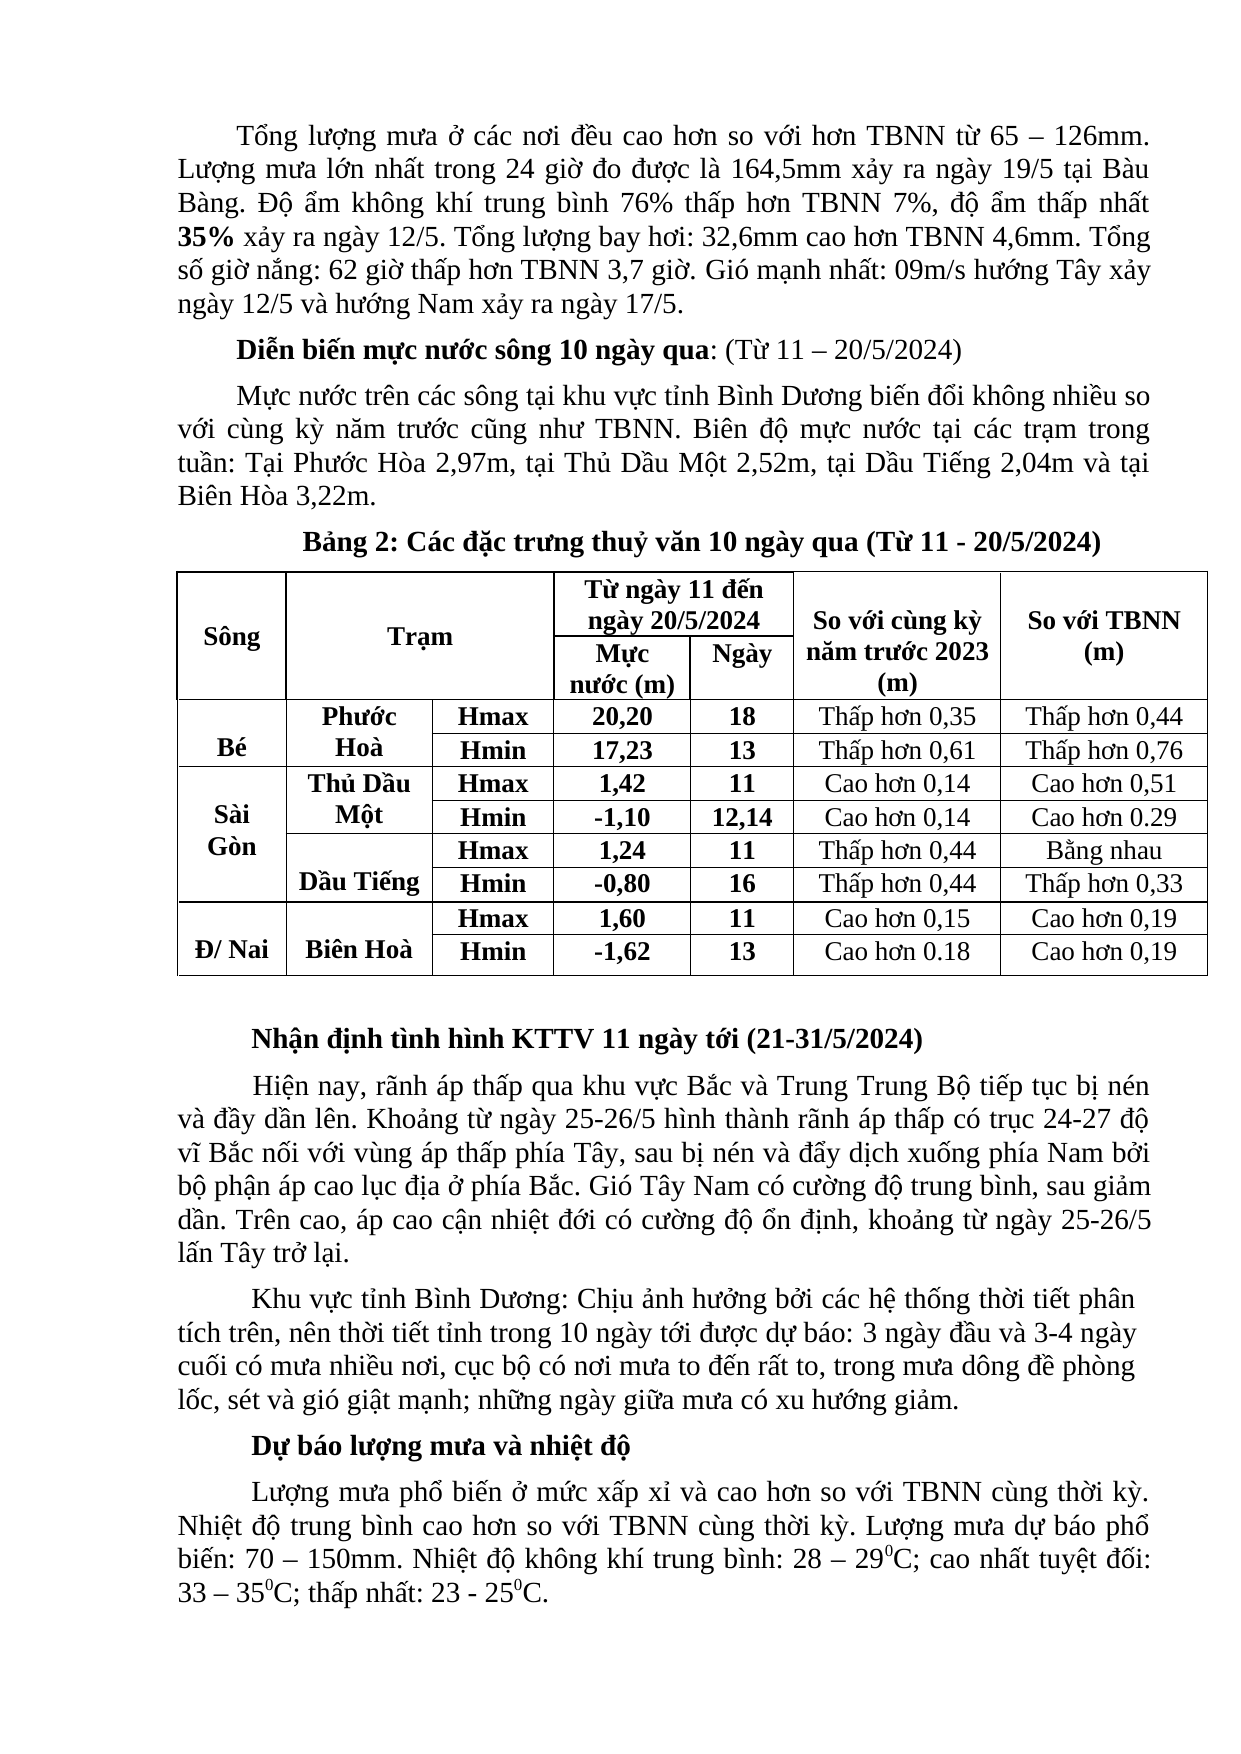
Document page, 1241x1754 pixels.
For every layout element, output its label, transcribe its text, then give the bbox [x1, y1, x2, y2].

table_cell 1,60 [554, 903, 690, 933]
table_cell 11 [691, 834, 793, 867]
table_cell Thấp hơn 0,44 [1001, 700, 1207, 733]
table_cell Cao hơn 0,14 [794, 801, 1000, 833]
table_cell Hmin [433, 801, 553, 833]
table_cell Cao hơn 0.29 [1001, 801, 1207, 833]
text Nhận định tình hình KTTV 11 ngày tới (21-31/5/2024) [177, 1022, 1152, 1055]
table_cell 11 [691, 903, 793, 933]
table_cell 20,20 [554, 700, 690, 733]
table_cell Bé [178, 700, 286, 766]
text Tổng lượng mưa ở các nơi đều cao hơn so với hơn TBNN từ 65 – 126mm. Lượng mưa lớn nhất trong 24 giờ đo được là 164,5mm xảy ra ngày 19/5 tại Bàu Bàng. Độ ẩm không khí trung bình 76% thấp hơn TBNN 7%, độ ẩm thấp nhất 35% xảy ra ngày 12/5. Tổng lượng bay hơi: 32,6mm cao hơn TBNN 4,6mm. Tổng số giờ nắng: 62 giờ thấp hơn TBNN 3,7 giờ. Gió mạnh nhất: 09m/s hướng Tây xảy ngày 12/5 và hướng Nam xảy ra ngày 17/5. [177, 118, 1152, 319]
table_cell Thấp hơn 0,44 [794, 834, 1000, 867]
table_cell Thủ Dầu Một [287, 767, 432, 833]
table_cell 1,42 [554, 767, 690, 800]
table_cell Hmax [433, 903, 553, 933]
table_cell -1,62 [554, 935, 690, 974]
table_cell 17,23 [554, 734, 690, 766]
table_cell Hmax [433, 834, 553, 867]
table_cell 12,14 [691, 801, 793, 833]
table_cell Hmin [433, 868, 553, 901]
table_cell Cao hơn 0,51 [1001, 767, 1207, 800]
table_cell Thấp hơn 0,33 [1001, 868, 1207, 901]
table_cell Biên Hoà [287, 903, 432, 974]
table_cell Mực nước (m) [555, 637, 689, 699]
text Khu vực tỉnh Bình Dương: Chịu ảnh hưởng bởi các hệ thống thời tiết phân tích trên, nên thời tiết tỉnh trong 10 ngày tới được dự báo: 3 ngày đầu và 3-4 ngày cuối có mưa nhiều nơi, cục bộ có nơi mưa to đến rất to, trong mưa dông đề phòng lốc, sét và gió giật mạnh; những ngày giữa mưa có xu hướng giảm. [177, 1281, 1137, 1416]
text Mực nước trên các sông tại khu vực tỉnh Bình Dương biến đổi không nhiều so với cùng kỳ năm trước cũng như TBNN. Biên độ mực nước tại các trạm trong tuần: Tại Phước Hòa 2,97m, tại Thủ Dầu Một 2,52m, tại Dầu Tiếng 2,04m và tại Biên Hòa 3,22m. [177, 378, 1152, 512]
table_cell Bằng nhau [1001, 834, 1207, 867]
table_cell Ngày [691, 637, 793, 699]
table_header Sông [178, 573, 285, 699]
text Diễn biến mực nước sông 10 ngày qua: (Từ 11 – 20/5/2024) [177, 332, 1152, 365]
table_cell Thấp hơn 0,44 [794, 868, 1000, 901]
table_cell Cao hơn 0,14 [794, 767, 1000, 800]
table_cell Dầu Tiếng [287, 834, 432, 901]
table_cell 11 [691, 767, 793, 800]
table_header So với TBNN (m) [1001, 572, 1207, 699]
table_cell Hmin [433, 935, 553, 974]
table_cell Thấp hơn 0,35 [794, 700, 1000, 733]
text Lượng mưa phổ biến ở mức xấp xỉ và cao hơn so với TBNN cùng thời kỳ. Nhiệt độ trung bình cao hơn so với TBNN cùng thời kỳ. Lượng mưa dự báo phổ biến: 70 – 150mm. Nhiệt độ không khí trung bình: 28 – 290C; cao nhất tuyệt đối: 33 – 350C; thấp nhất: 23 - 250C. [177, 1474, 1152, 1608]
table_cell Đ/ Nai [178, 902, 286, 974]
table_cell Sài Gòn [178, 767, 286, 901]
table_cell -0,80 [554, 868, 690, 901]
text Dự báo lượng mưa và nhiệt độ [177, 1428, 1137, 1462]
table_cell 16 [691, 868, 793, 901]
table_cell Hmax [433, 700, 553, 733]
table_header Trạm [287, 573, 553, 699]
table_cell -1,10 [554, 801, 690, 833]
text Hiện nay, rãnh áp thấp qua khu vực Bắc và Trung Trung Bộ tiếp tục bị nén và đầy dần lên. Khoảng từ ngày 25-26/5 hình thành rãnh áp thấp có trục 24-27 độ vĩ Bắc nối với vùng áp thấp phía Tây, sau bị nén và đẩy dịch xuống phía Nam bởi bộ phận áp cao lục địa ở phía Bắc. Gió Tây Nam có cường độ trung bình, sau giảm dần. Trên cao, áp cao cận nhiệt đới có cường độ ổn định, khoảng từ ngày 25-26/5 lấn Tây trở lại. [177, 1068, 1152, 1269]
table_cell 13 [691, 734, 793, 766]
table_cell Hmax [433, 767, 553, 800]
table_cell Phước Hoà [287, 700, 432, 766]
table_cell Hmin [433, 734, 553, 766]
table_cell Cao hơn 0,19 [1001, 935, 1207, 974]
table_cell Cao hơn 0,15 [794, 903, 1000, 933]
table_cell Thấp hơn 0,76 [1001, 734, 1207, 766]
table_header Từ ngày 11 đến ngày 20/5/2024 [555, 573, 793, 635]
table_cell 18 [691, 700, 793, 733]
text Bảng 2: Các đặc trưng thuỷ văn 10 ngày qua (Từ 11 - 20/5/2024) [177, 524, 1152, 558]
table_cell Cao hơn 0.18 [794, 935, 1000, 974]
table_cell Cao hơn 0,19 [1001, 903, 1207, 933]
table_cell 1,24 [554, 834, 690, 867]
table_cell Thấp hơn 0,61 [794, 734, 1000, 766]
table_cell 13 [691, 935, 793, 974]
table_header So với cùng kỳ năm trước 2023 (m) [794, 572, 1000, 699]
